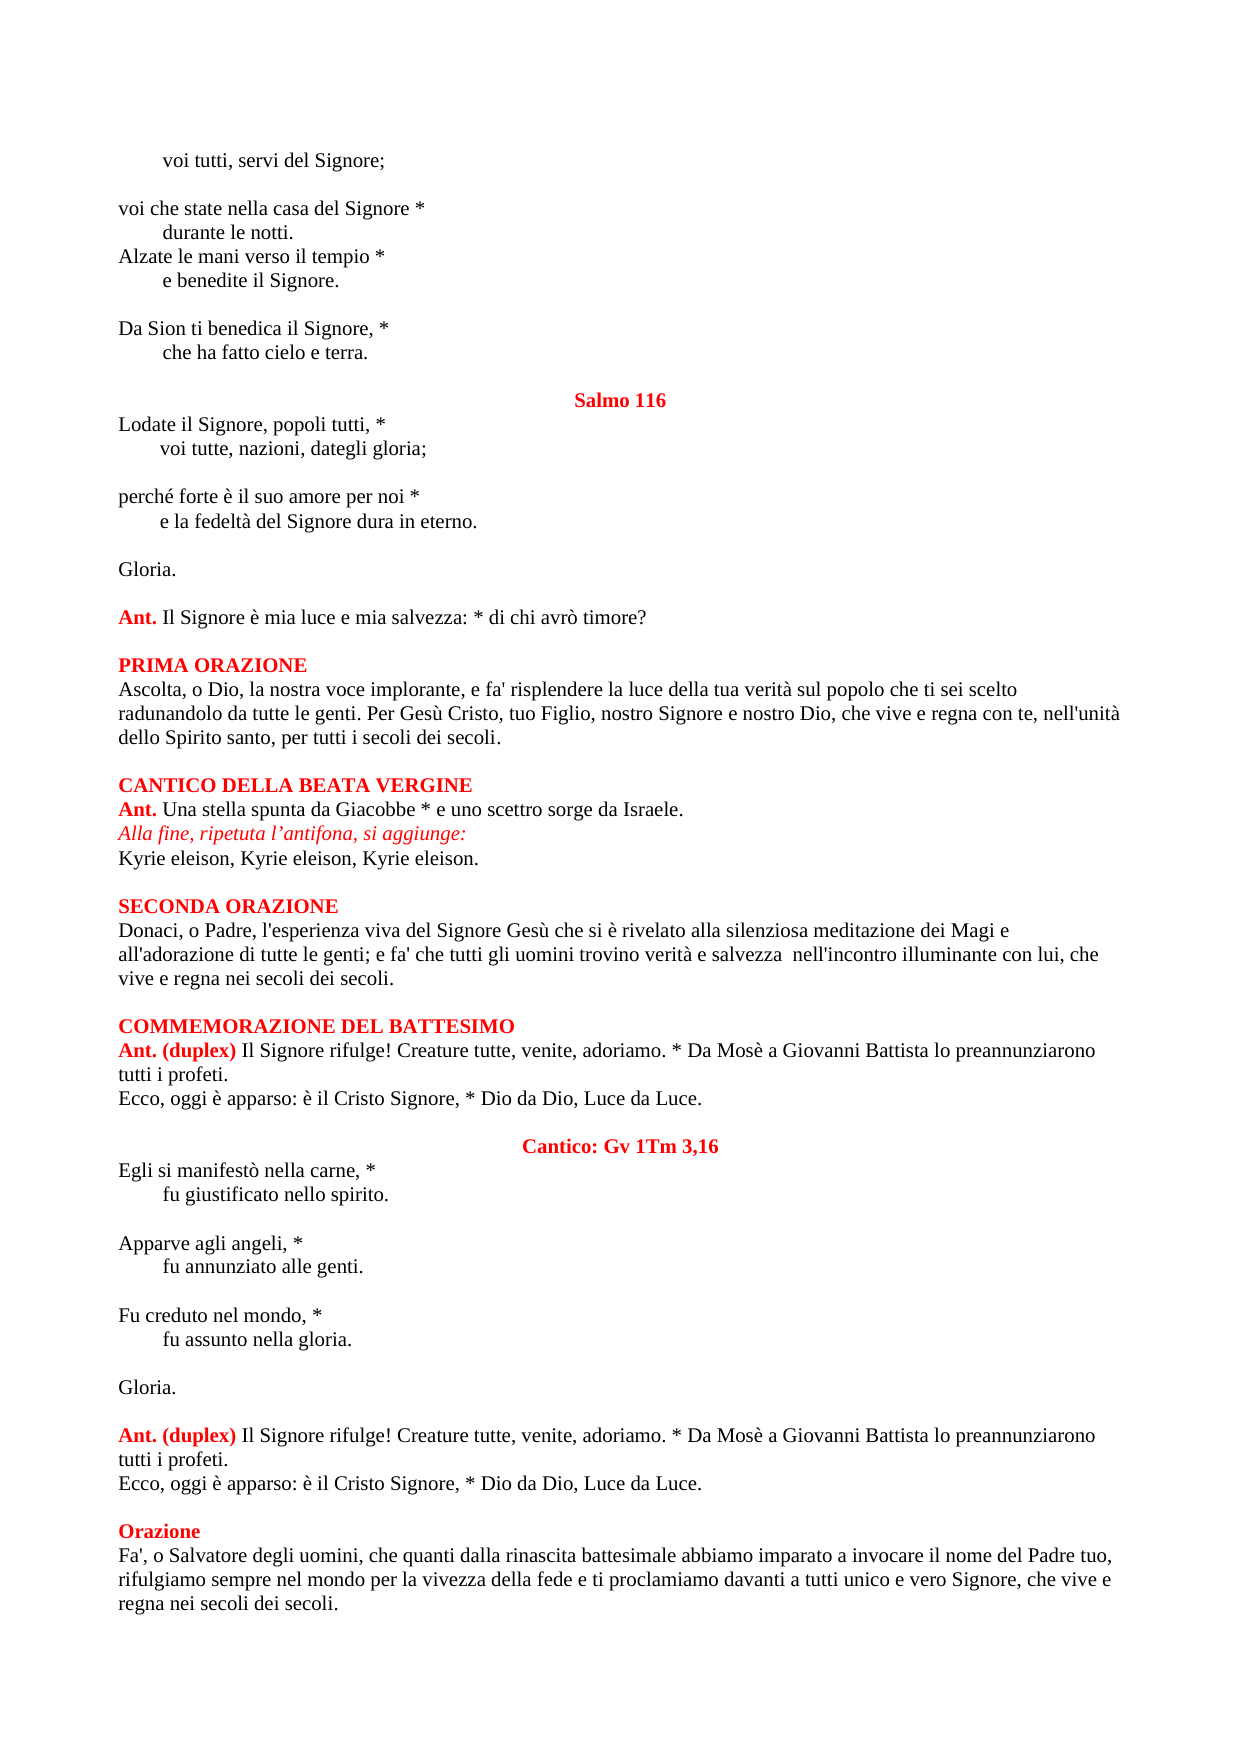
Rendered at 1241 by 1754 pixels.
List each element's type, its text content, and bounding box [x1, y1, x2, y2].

text voi tutti, servi del Signore; [118, 148, 1122, 172]
text fu annunziato alle genti. [118, 1254, 1122, 1278]
text Gloria. [118, 557, 1122, 581]
text perché forte è il suo amore per noi * [118, 484, 1122, 508]
text Ant. (duplex) Il Signore rifulge! Creature tutte, venite, adoriamo. * Da Mosè a Giovanni Battista lo preannunziarono tutti i profeti. [118, 1423, 1122, 1471]
text Ant. Una stella spunta da Giacobbe * e uno scettro sorge da Israele. [118, 797, 1122, 821]
text Egli si manifestò nella carne, * [118, 1158, 1122, 1182]
text COMMEMORAZIONE DEL BATTESIMO [118, 1014, 1122, 1038]
text Gloria. [118, 1375, 1122, 1399]
text CANTICO DELLA BEATA VERGINE [118, 773, 1122, 797]
text durante le notti. [118, 220, 1122, 244]
text Ecco, oggi è apparso: è il Cristo Signore, * Dio da Dio, Luce da Luce. [118, 1086, 1122, 1110]
text Da Sion ti benedica il Signore, * [118, 316, 1122, 340]
text fu giustificato nello spirito. [118, 1182, 1122, 1206]
text Lodate il Signore, popoli tutti, * [118, 412, 1122, 436]
text Kyrie eleison, Kyrie eleison, Kyrie eleison. [118, 845, 1122, 869]
text voi che state nella casa del Signore * [118, 196, 1122, 220]
text PRIMA ORAZIONE [118, 653, 1122, 677]
text Fu creduto nel mondo, * [118, 1303, 1122, 1327]
text Alzate le mani verso il tempio * [118, 244, 1122, 268]
text fu assunto nella gloria. [118, 1327, 1122, 1351]
text voi tutte, nazioni, dategli gloria; [159, 436, 1122, 460]
text Cantico: Gv 1Tm 3,16 [118, 1134, 1122, 1158]
text Fa', o Salvatore degli uomini, che quanti dalla rinascita battesimale abbiamo imparato a invocare il nome del Padre tuo, rifulgiamo sempre nel mondo per la vivezza della fede e ti proclamiamo davanti a tutti unico e vero Signore, che vive e regna nei secoli dei secoli. [118, 1543, 1122, 1615]
text Apparve agli angeli, * [118, 1230, 1122, 1254]
text Ant. Il Signore è mia luce e mia salvezza: * di chi avrò timore? [118, 605, 1122, 629]
text Ant. (duplex) Il Signore rifulge! Creature tutte, venite, adoriamo. * Da Mosè a Giovanni Battista lo preannunziarono tutti i profeti. [118, 1038, 1122, 1086]
text Donaci, o Padre, l'esperienza viva del Signore Gesù che si è rivelato alla silenziosa meditazione dei Magi e all'adorazione di tutte le genti; e fa' che tutti gli uomini trovino verità e salvezza nell'incontro illuminante con lui, che vive e regna nei secoli dei secoli. [118, 918, 1122, 990]
text SECONDA ORAZIONE [118, 893, 1122, 918]
text Ascolta, o Dio, la nostra voce implorante, e fa' risplendere la luce della tua verità sul popolo che ti sei scelto radunandolo da tutte le genti. Per Gesù Cristo, tuo Figlio, nostro Signore e nostro Dio, che vive e regna con te, nell'unità dello Spirito santo, per tutti i secoli dei secoli. [118, 677, 1122, 749]
text Salmo 116 [118, 388, 1122, 412]
text e la fedeltà del Signore dura in eterno. [159, 508, 1122, 533]
text e benedite il Signore. [118, 268, 1122, 292]
text che ha fatto cielo e terra. [118, 340, 1122, 364]
text Ecco, oggi è apparso: è il Cristo Signore, * Dio da Dio, Luce da Luce. [118, 1471, 1122, 1495]
text Alla fine, ripetuta l’antifona, si aggiunge: [118, 821, 1122, 845]
text Orazione [118, 1519, 1122, 1543]
